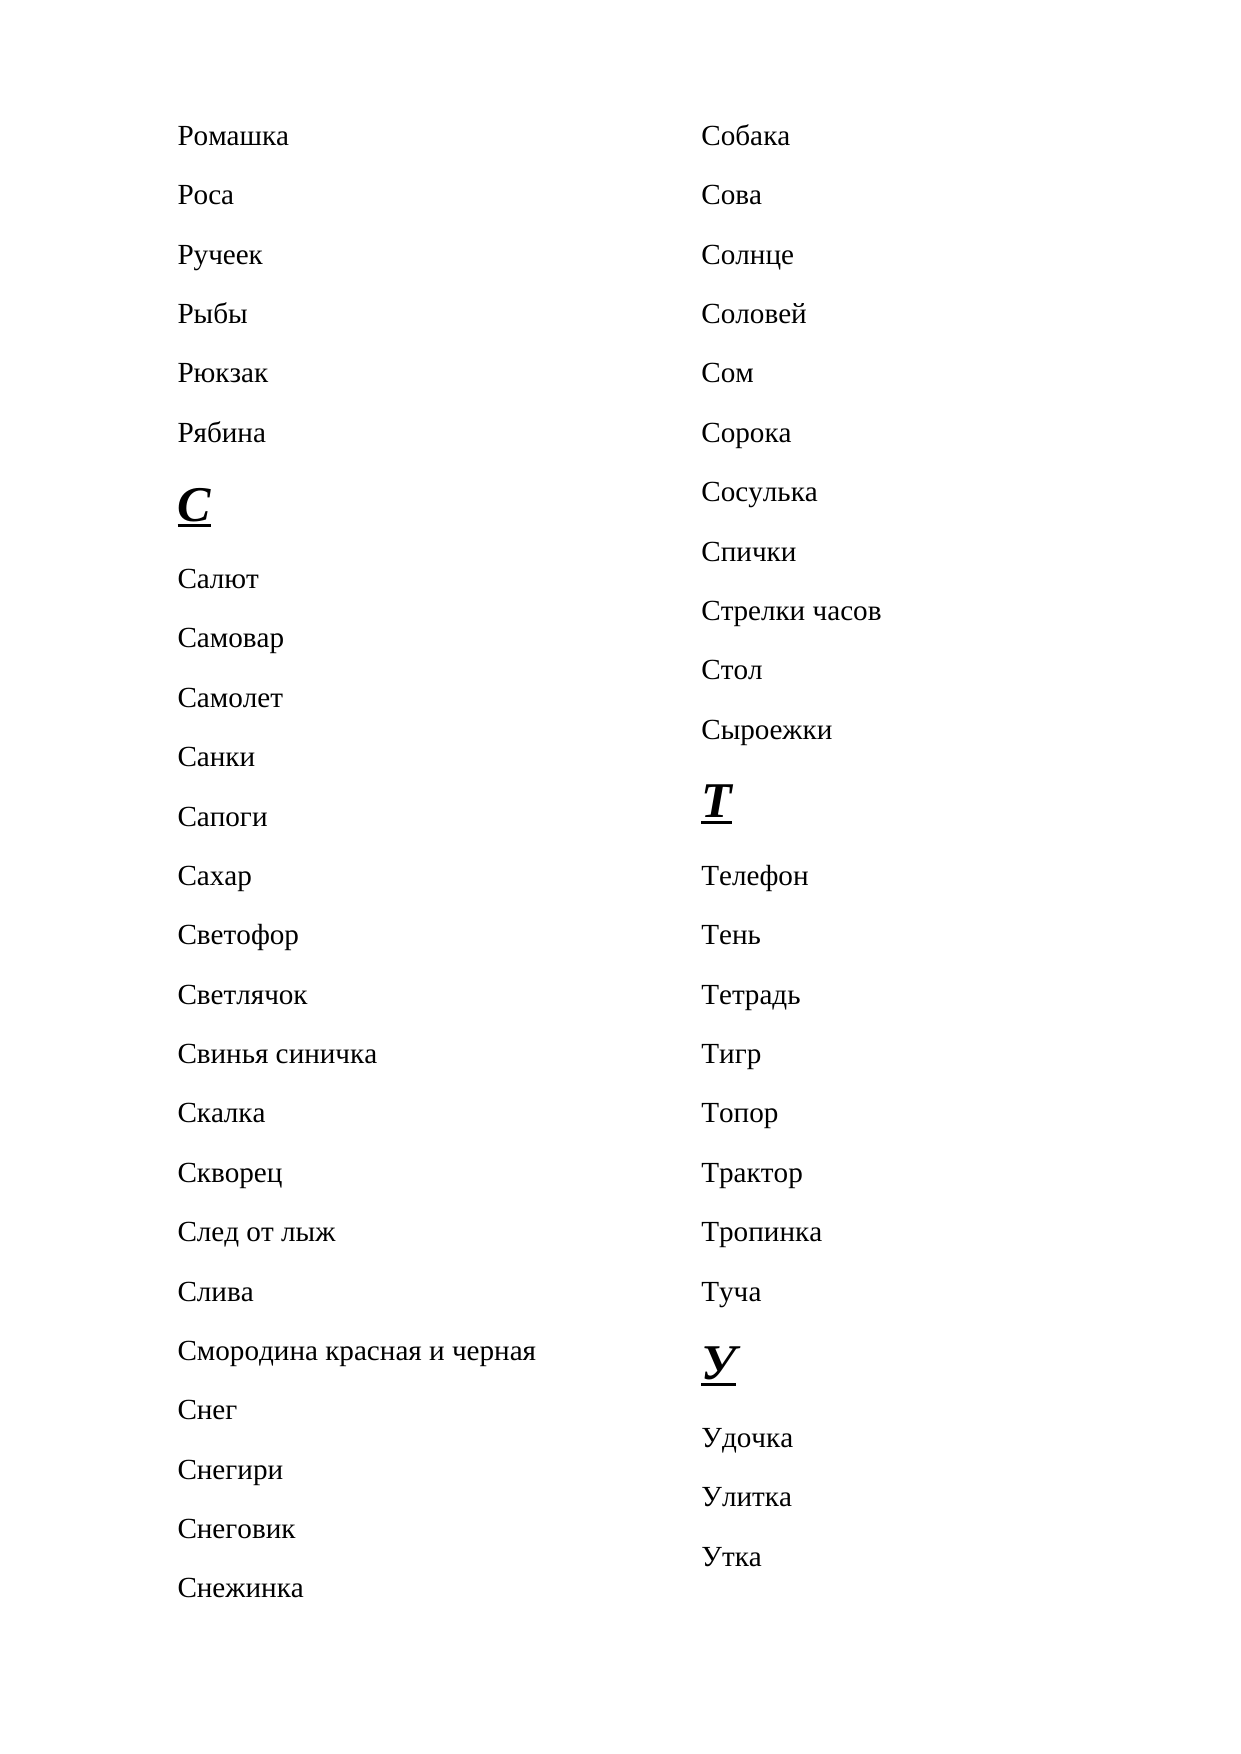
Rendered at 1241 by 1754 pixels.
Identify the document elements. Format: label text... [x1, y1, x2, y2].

text Рыбы [177, 296, 627, 330]
text Сосулька [701, 474, 1152, 508]
text Снеговик [177, 1511, 627, 1545]
text Собака [701, 118, 1152, 152]
text Снежинка [177, 1571, 627, 1604]
text Солнце [701, 237, 1152, 270]
text Сом [701, 356, 1152, 389]
text Ручеек [177, 237, 627, 270]
text Тень [701, 917, 1152, 951]
text Трактор [701, 1155, 1152, 1188]
text Скворец [177, 1155, 627, 1188]
text Снег [177, 1392, 627, 1426]
text Сыроежки [701, 712, 1152, 745]
text Соловей [701, 296, 1152, 330]
text Тропинка [701, 1214, 1152, 1248]
text Рюкзак [177, 356, 627, 389]
text Скалка [177, 1096, 627, 1129]
text Тетрадь [701, 977, 1152, 1010]
text Туча [701, 1274, 1152, 1307]
text Стрелки часов [701, 593, 1152, 627]
text Тигр [701, 1036, 1152, 1070]
text След от лыж [177, 1214, 627, 1248]
text Утка [701, 1539, 1152, 1572]
text Спички [701, 534, 1152, 567]
text Рябина [177, 415, 627, 448]
text Стол [701, 652, 1152, 686]
text Свинья синичка [177, 1036, 627, 1070]
text Самовар [177, 621, 627, 654]
text Светлячок [177, 977, 627, 1010]
text Улитка [701, 1479, 1152, 1513]
text Слива [177, 1274, 627, 1307]
text С [177, 474, 627, 532]
text У [701, 1333, 1152, 1391]
text Светофор [177, 917, 627, 951]
text Самолет [177, 680, 627, 713]
text Снегири [177, 1452, 627, 1485]
text Роса [177, 177, 627, 211]
text Телефон [701, 858, 1152, 892]
text Т [701, 771, 1152, 829]
text Салют [177, 561, 627, 595]
text Сорока [701, 415, 1152, 448]
text Удочка [701, 1420, 1152, 1453]
text Сапоги [177, 799, 627, 832]
text Сова [701, 177, 1152, 211]
text Смородина красная и черная [177, 1333, 627, 1367]
text Санки [177, 739, 627, 773]
text Топор [701, 1096, 1152, 1129]
text Ромашка [177, 118, 627, 152]
text Сахар [177, 858, 627, 892]
